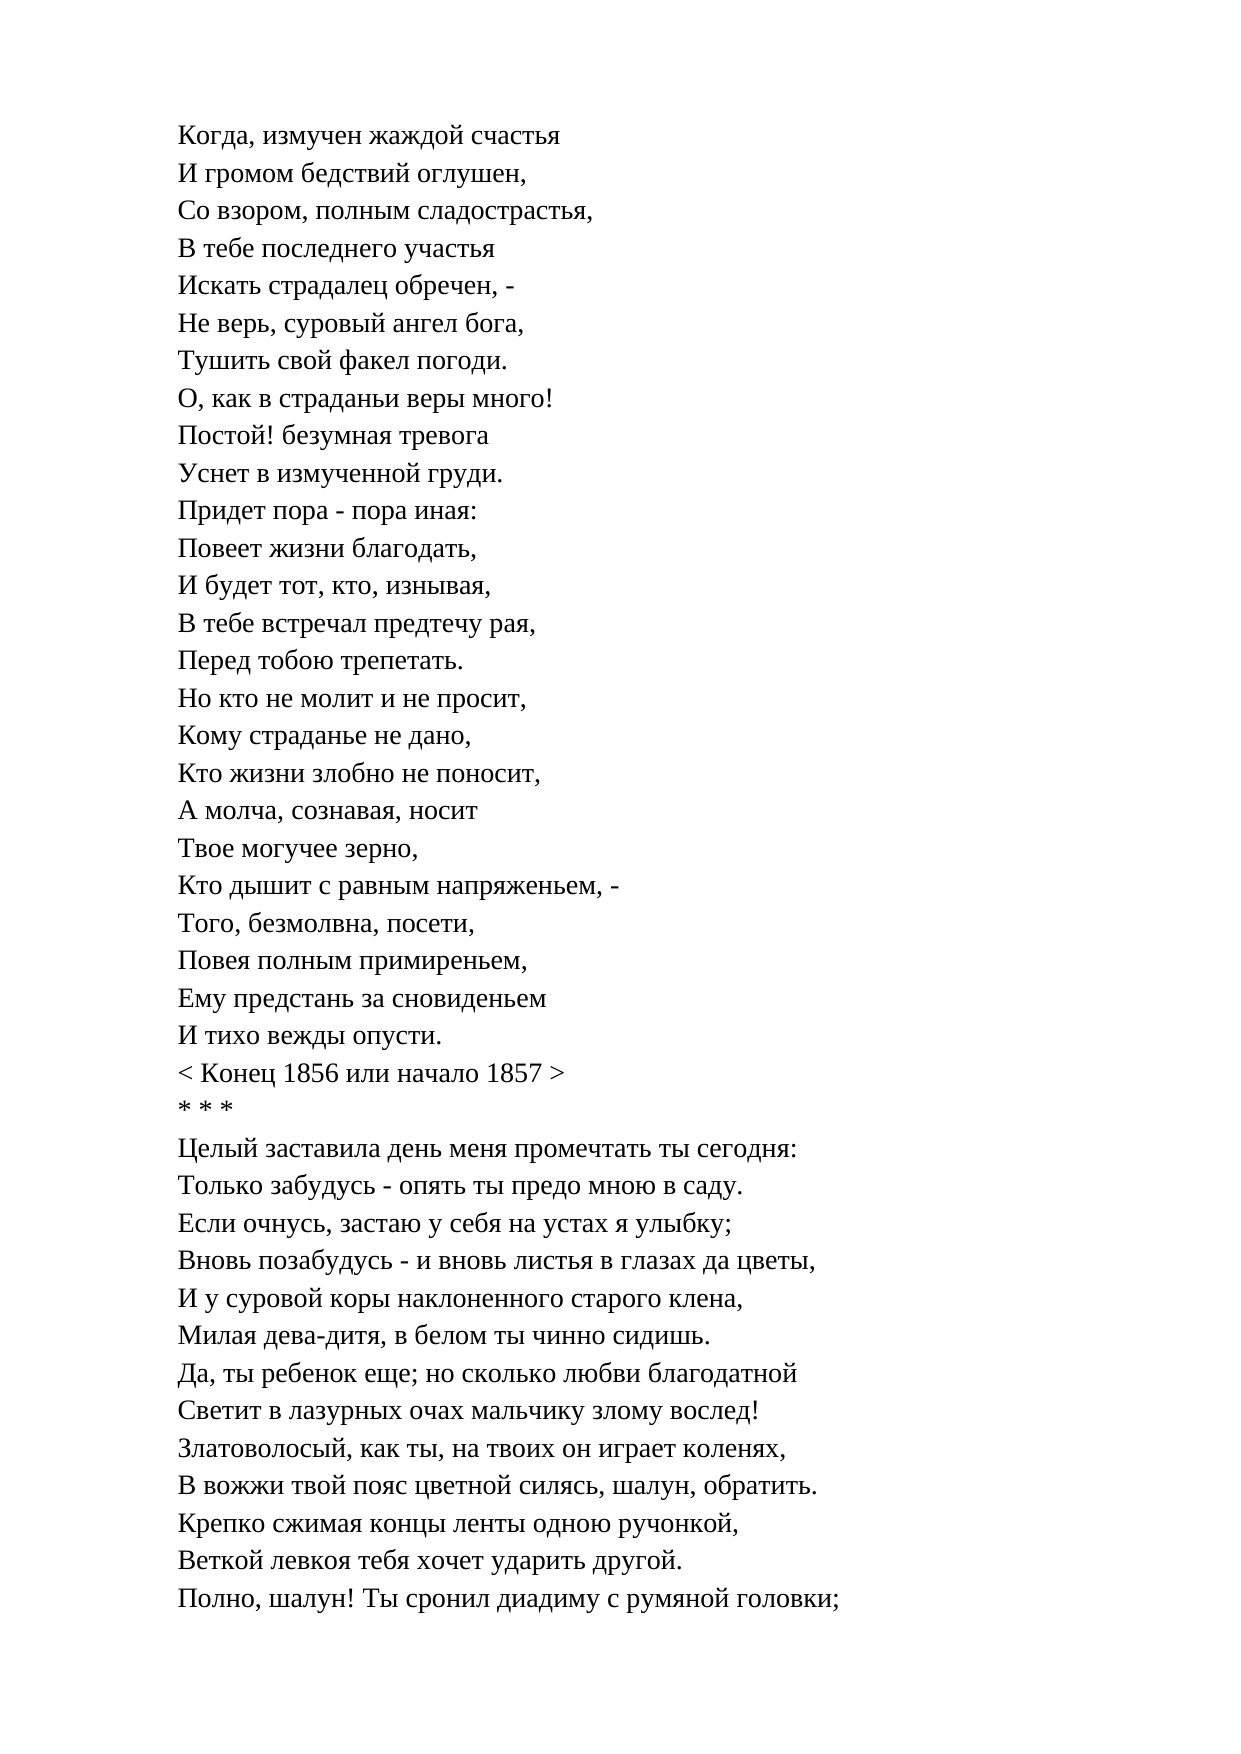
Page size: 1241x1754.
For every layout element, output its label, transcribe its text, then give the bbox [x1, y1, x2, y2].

text Повея полным примиреньем, [177, 943, 1152, 976]
text Но кто не молит и не просит, [177, 681, 1152, 713]
text Ему предстань за сновиденьем [177, 981, 1152, 1013]
text Того, безмолвна, посети, [177, 906, 1152, 938]
text Целый заставила день меня промечтать ты сегодня: [177, 1131, 1152, 1163]
text Постой! безумная тревога [177, 418, 1152, 451]
text Златоволосый, как ты, на твоих он играет коленях, [177, 1431, 1152, 1463]
text Веткой левкоя тебя хочет ударить другой. [177, 1543, 1152, 1576]
text Со взором, полным сладострастья, [177, 193, 1152, 226]
text Светит в лазурных очах мальчику злому вослед! [177, 1393, 1152, 1426]
text < Конец 1856 или начало 1857 > [177, 1056, 1152, 1088]
text И у суровой коры наклоненного старого клена, [177, 1281, 1152, 1313]
text Вновь позабудусь - и вновь листья в глазах да цветы, [177, 1243, 1152, 1276]
text И будет тот, кто, изнывая, [177, 568, 1152, 601]
text Да, ты ребенок еще; но сколько любви благодатной [177, 1356, 1152, 1388]
text Если очнусь, застаю у себя на устах я улыбку; [177, 1206, 1152, 1238]
text А молча, сознавая, носит [177, 793, 1152, 826]
text Милая дева-дитя, в белом ты чинно сидишь. [177, 1318, 1152, 1351]
text В тебе последнего участья [177, 231, 1152, 263]
text В вожжи твой пояс цветной силясь, шалун, обратить. [177, 1468, 1152, 1501]
text Придет пора - пора иная: [177, 493, 1152, 526]
text Полно, шалун! Ты сронил диадиму с румяной головки; [177, 1581, 1152, 1613]
text Когда, измучен жаждой счастья [177, 118, 1152, 151]
text * * * [177, 1093, 1152, 1126]
text В тебе встречал предтечу рая, [177, 606, 1152, 638]
text Твое могучее зерно, [177, 831, 1152, 863]
text Крепко сжимая концы ленты одною ручонкой, [177, 1506, 1152, 1538]
text Не верь, суровый ангел бога, [177, 306, 1152, 338]
text Искать страдалец обречен, - [177, 268, 1152, 301]
text Кому страданье не дано, [177, 718, 1152, 751]
text Перед тобою трепетать. [177, 643, 1152, 676]
text Повеет жизни благодать, [177, 531, 1152, 563]
text И тихо вежды опусти. [177, 1018, 1152, 1051]
text Кто дышит с равным напряженьем, - [177, 868, 1152, 901]
text Тушить свой факел погоди. [177, 343, 1152, 376]
text Кто жизни злобно не поносит, [177, 756, 1152, 788]
text Уснет в измученной груди. [177, 456, 1152, 488]
text О, как в страданьи веры много! [177, 381, 1152, 413]
text И громом бедствий оглушен, [177, 156, 1152, 188]
text Только забудусь - опять ты предо мною в саду. [177, 1168, 1152, 1201]
